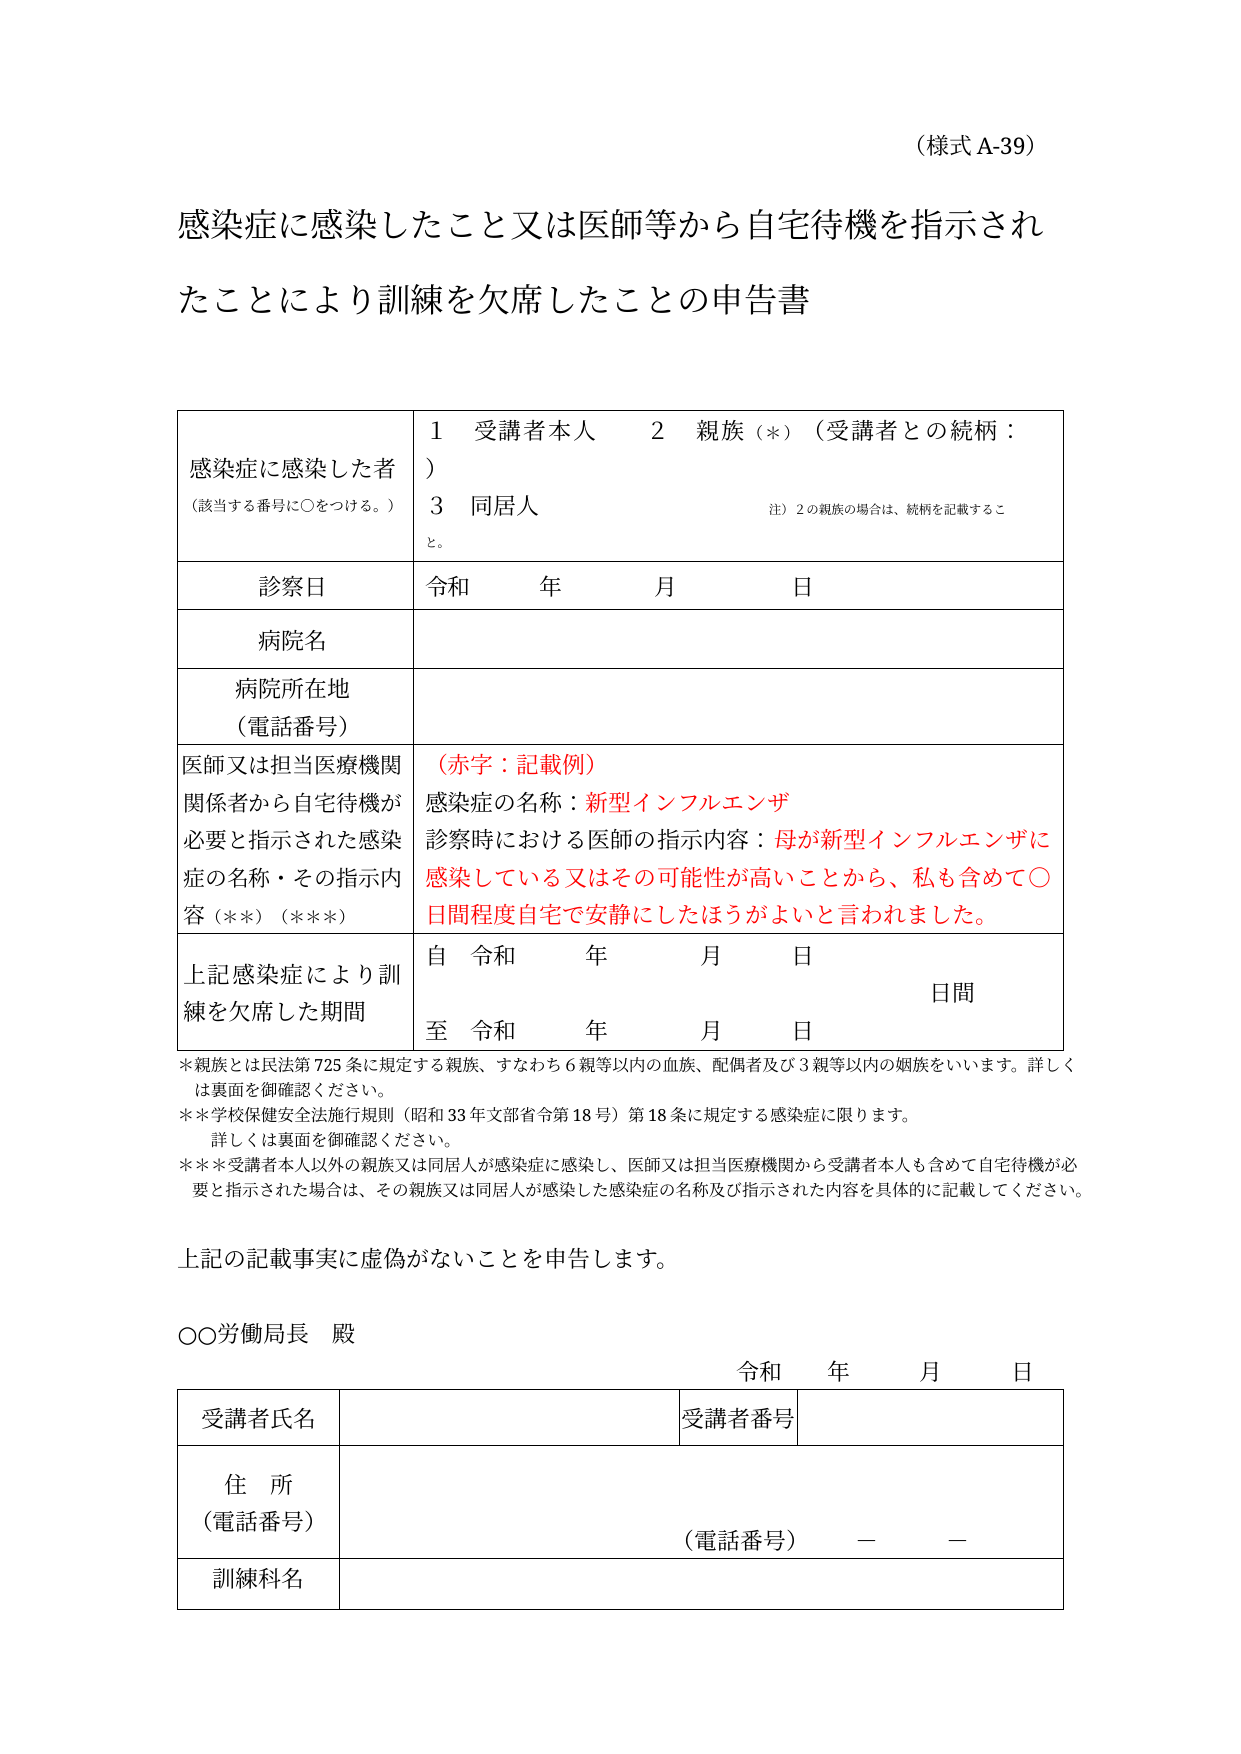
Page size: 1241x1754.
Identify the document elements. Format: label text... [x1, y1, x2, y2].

text 上記の記載事実に虚偽がないことを申告します。 [177, 1239, 1034, 1276]
table_cell 自 令和 年 月 日 日間 至 令和 年 月 日 [414, 934, 1063, 1050]
table_header 感染症に感染した者 （該当する番号に○をつける。） [178, 411, 413, 561]
text ＊＊＊受講者本人以外の親族又は同居人が感染症に感染し、医師又は担当医療機関から受講者本人も含めて自宅待機が必要と指示された場合は、その親族又は同居人が感染した感染症の名称及び指示された内容を具体的に記載してください。 [177, 1151, 1078, 1201]
table_header 受講者氏名 [178, 1390, 339, 1444]
table_cell （赤字：記載例） 感染症の名称：新型インフルエンザ 診察時における医師の指示内容：母が新型インフルエンザに感染している又はその可能性が高いことから、私も含めて○日間程度自宅で安静にしたほうがよいと言われました。 [414, 745, 1063, 933]
table_cell 病院所在地 （電話番号） [178, 669, 413, 744]
table_cell 診察日 [178, 562, 413, 609]
text ○○労働局長 殿 [177, 1314, 1034, 1351]
text 感染症に感染したこと又は医師等から自宅待機を指示されたことにより訓練を欠席したことの申告書 [177, 185, 1063, 335]
table_cell 医師又は担当医療機関関係者から自宅待機が必要と指示された感染症の名称・その指示内容（＊＊）（＊＊＊） [178, 745, 413, 933]
table_cell 住 所 （電話番号） [178, 1446, 339, 1558]
table_cell 訓練科名 （コース番号） [178, 1559, 339, 1609]
table_cell [414, 610, 1063, 668]
text ＊親族とは民法第725条に規定する親族、すなわち６親等以内の血族、配偶者及び３親等以内の姻族をいいます。詳しくは裏面を御確認ください。 [177, 1051, 1078, 1101]
text 詳しくは裏面を御確認ください。 [177, 1126, 1034, 1151]
table_header [798, 1390, 1063, 1444]
table_header １ 受講者本人 ２ 親族（＊）（受講者との続柄： ） ３ 同居人 注）２の親族の場合は、続柄を記載すること。 [414, 411, 1063, 561]
table_cell 上記感染症により訓練を欠席した期間 [178, 934, 413, 1050]
table_cell （電話番号） － － [340, 1446, 1063, 1558]
text 令和 年 月 日 [177, 1351, 1034, 1389]
table_header [340, 1390, 679, 1444]
table_cell [414, 669, 1063, 744]
table_cell 病院名 [178, 610, 413, 668]
text ＊＊学校保健安全法施行規則（昭和33年文部省令第18号）第18条に規定する感染症に限ります。 [177, 1101, 1078, 1126]
table_cell [340, 1559, 1063, 1609]
table_header 受講者番号 [680, 1390, 797, 1444]
table_cell 令和 年 月 日 [414, 562, 1063, 609]
